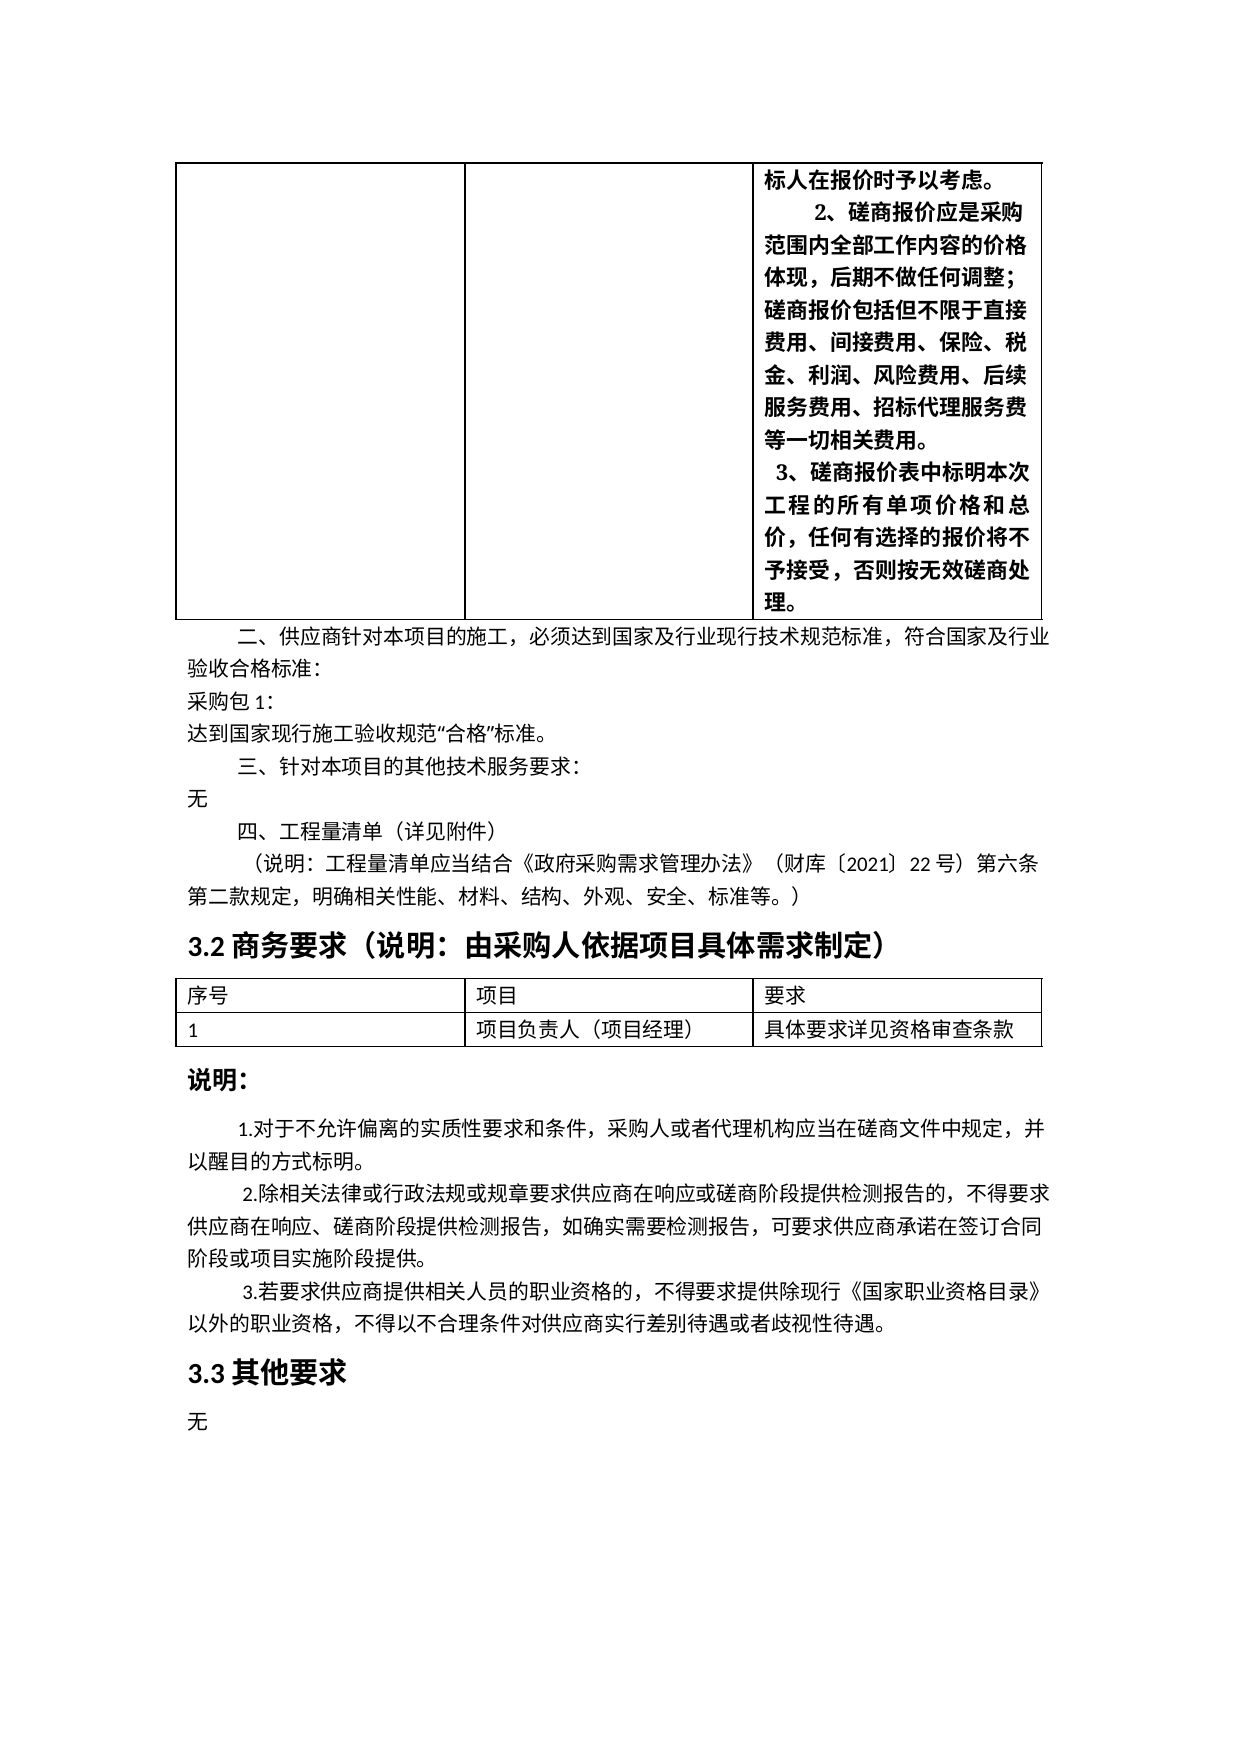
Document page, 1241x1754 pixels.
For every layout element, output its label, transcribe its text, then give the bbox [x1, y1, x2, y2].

table_cell 1 [177, 1013, 464, 1046]
text 1.对于不允许偏离的实质性要求和条件，采购人或者代理机构应当在磋商文件中规定，并以醒目的方式标明。 [187, 1112, 1053, 1177]
text （说明：工程量清单应当结合《政府采购需求管理办法》（财库〔2021〕22号）第六条第二款规定，明确相关性能、材料、结构、外观、安全、标准等。） [187, 848, 1053, 913]
table_cell 具体要求详见资格审查条款 [754, 1013, 1041, 1046]
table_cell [754, 164, 1041, 618]
table_header 项目 [466, 979, 752, 1012]
text 无 [187, 783, 1053, 815]
table_header 要求 [754, 979, 1041, 1012]
text 三、针对本项目的其他技术服务要求： [187, 750, 1053, 783]
table_header 序号 [177, 979, 464, 1012]
text 3.2商务要求（说明：由采购人依据项目具体需求制定） [187, 913, 1053, 978]
text 采购包1： [187, 685, 1053, 718]
table_cell [177, 164, 464, 618]
text 四、工程量清单（详见附件） [187, 815, 1053, 848]
text 无 [187, 1405, 1053, 1437]
text 3.若要求供应商提供相关人员的职业资格的，不得要求提供除现行《国家职业资格目录》以外的职业资格，不得以不合理条件对供应商实行差别待遇或者歧视性待遇。 [187, 1275, 1053, 1340]
text 说明： [187, 1047, 1053, 1112]
table_cell 项目负责人（项目经理） [466, 1013, 752, 1046]
table_cell 2 [466, 164, 752, 618]
text 二、供应商针对本项目的施工，必须达到国家及行业现行技术规范标准，符合国家及行业验收合格标准： [187, 620, 1053, 685]
text 3.3其他要求 [187, 1340, 1053, 1405]
text 达到国家现行施工验收规范“合格”标准。 [187, 718, 1053, 750]
text 2.除相关法律或行政法规或规章要求供应商在响应或磋商阶段提供检测报告的，不得要求供应商在响应、磋商阶段提供检测报告，如确实需要检测报告，可要求供应商承诺在签订合同阶段或项目实施阶段提供。 [187, 1177, 1053, 1275]
